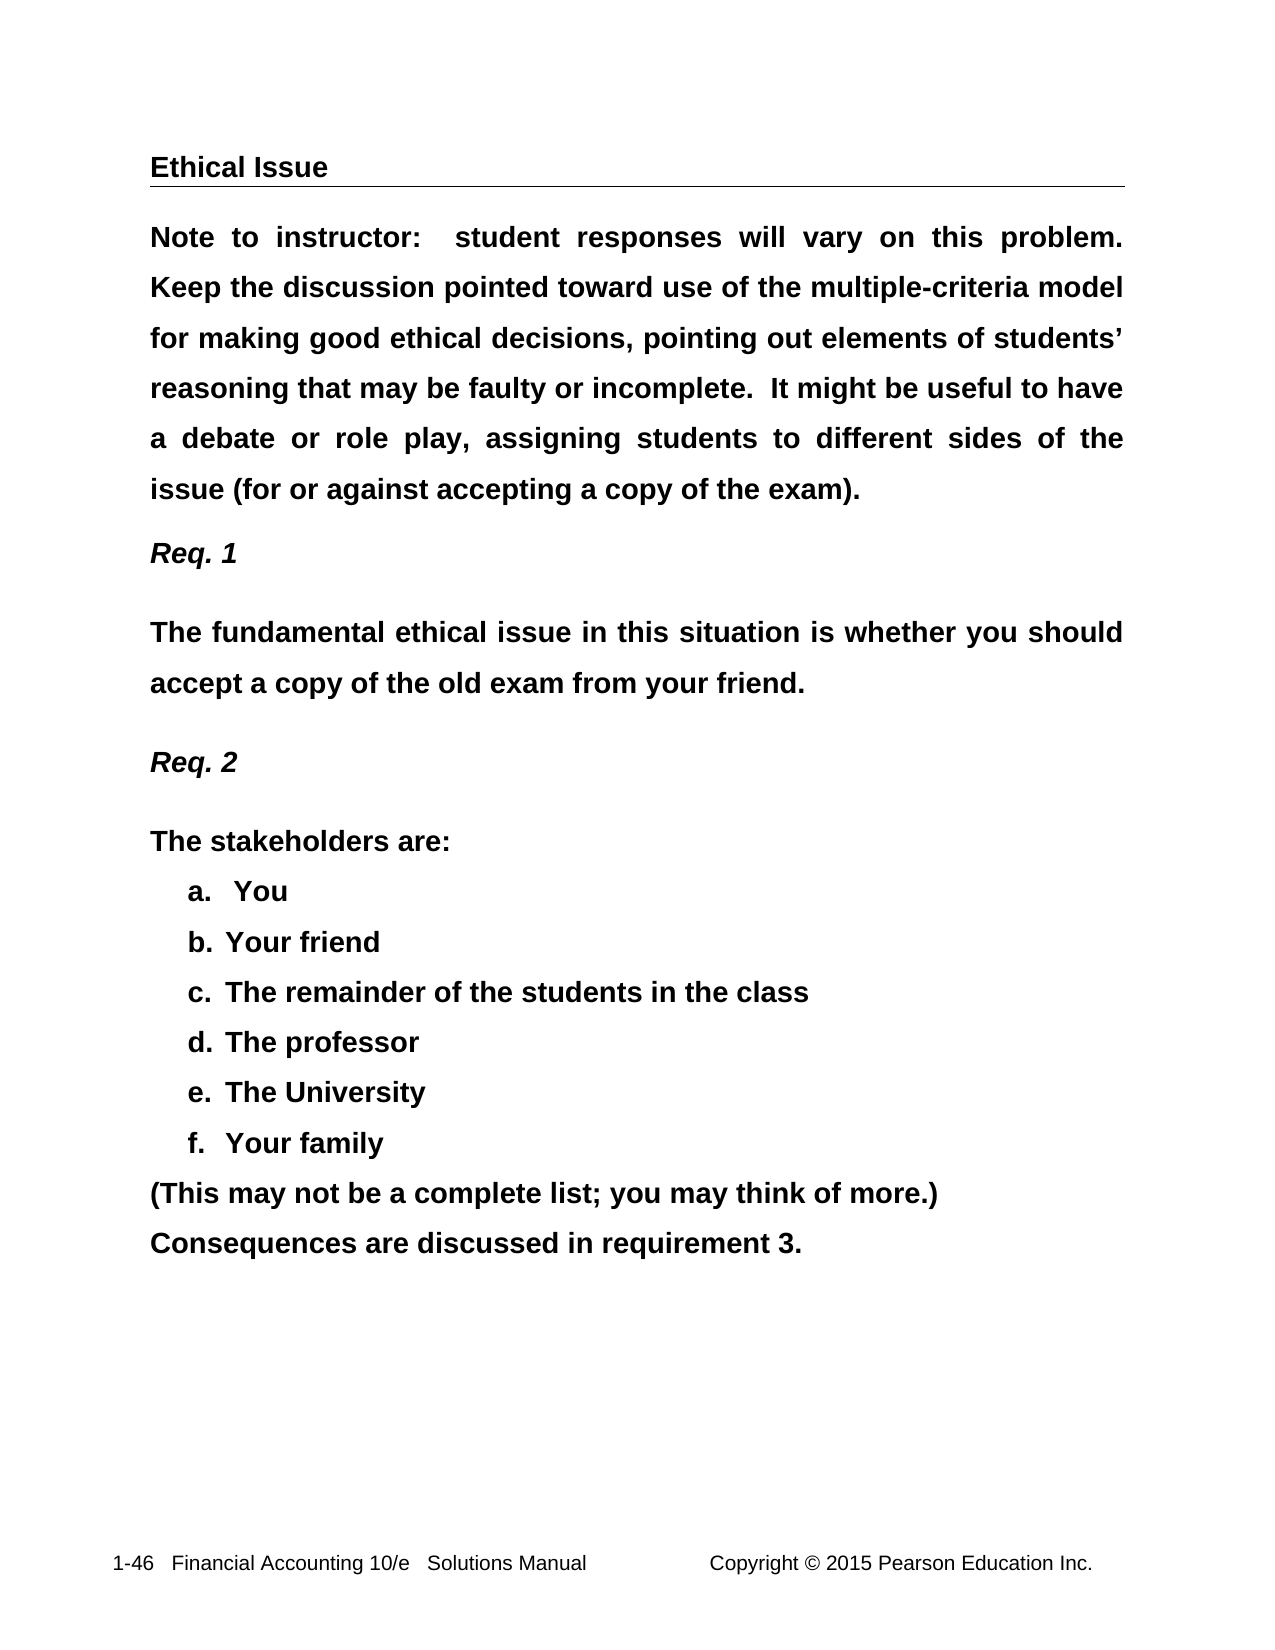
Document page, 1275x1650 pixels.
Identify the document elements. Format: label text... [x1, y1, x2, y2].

list Your friend [187, 924, 1125, 958]
text The fundamental ethical issue in this situation is whether you should accept a copy of the old exam from your friend. [150, 616, 1125, 699]
text (This may not be a complete list; you may think of more.) [150, 1176, 1125, 1210]
text The stakeholders are: [150, 824, 1125, 857]
text Req. 1 [150, 536, 1125, 570]
list The remainder of the students in the class [187, 975, 1125, 1008]
list Your family [187, 1126, 1125, 1159]
text Note to instructor: student responses will vary on this problem. Keep the discussion pointed toward use of the multiple-criteria model for making good ethical decisions, pointing out elements of students’ reasoning that may be faulty or incomplete. It might be useful to have a debate or role play, assigning students to different sides of the issue (for or against accepting a copy of the exam). [150, 220, 1125, 505]
text Consequences are discussed in requirement 3. [150, 1226, 1125, 1260]
list You [187, 874, 1125, 908]
list The University [187, 1076, 1125, 1109]
list The professor [187, 1025, 1125, 1059]
text Ethical Issue [150, 150, 1125, 186]
text Req. 2 [150, 745, 1125, 778]
